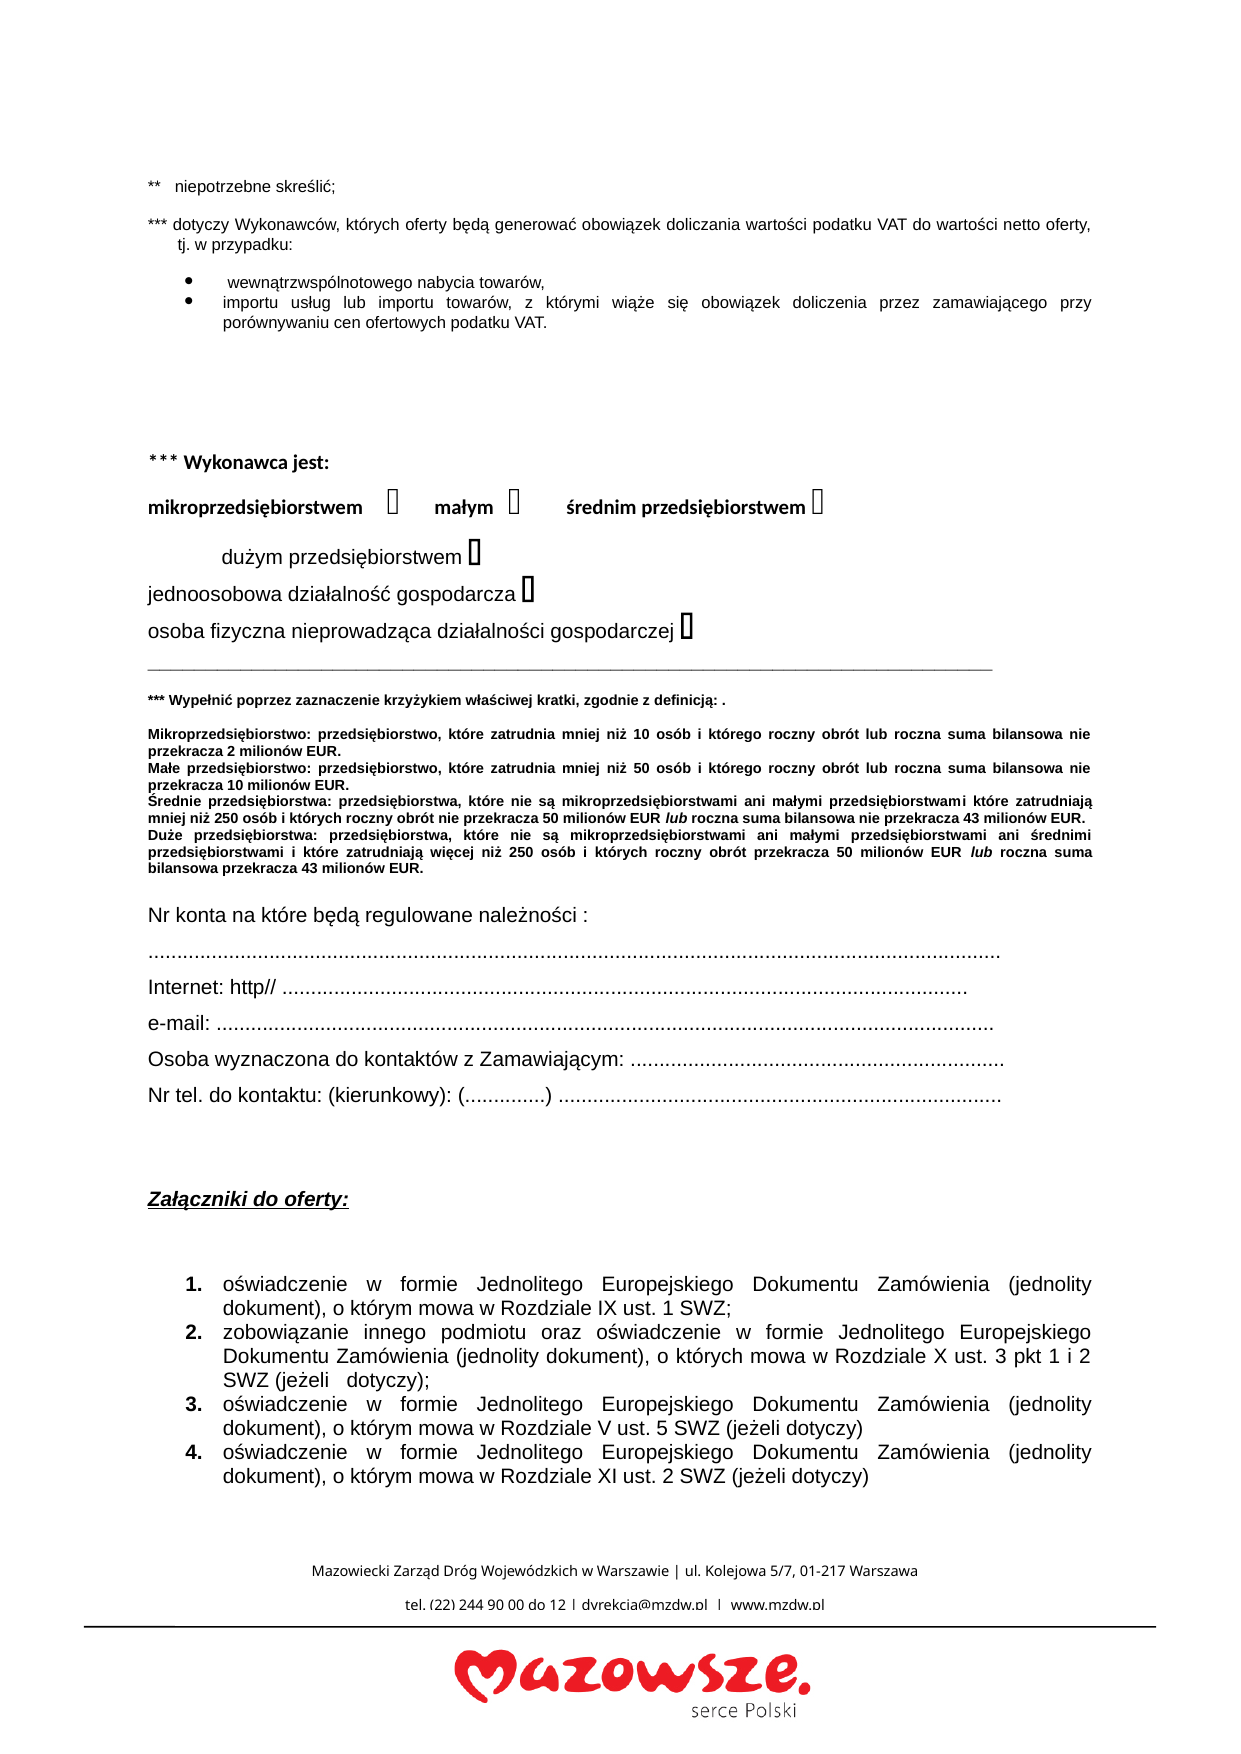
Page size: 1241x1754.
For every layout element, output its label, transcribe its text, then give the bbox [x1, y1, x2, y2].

text dużym przedsiębiorstwem [148, 538, 1092, 573]
text Nr tel. do kontaktu: (kierunkowy): (..............) ............................................................................. [148, 1082, 1092, 1106]
list oświadczenie w formie Jednolitego Europejskiego Dokumentu Zamówienia (jednolity dokument), o którym mowa w Rozdziale XI ust. 2 SWZ (jeżeli dotyczy) [185, 1439, 1092, 1487]
text jednoosobowa działalność gospodarcza [148, 575, 1092, 609]
text Internet: http// ....................................................................................................................... [148, 975, 1092, 999]
text mikroprzedsiębiorstwem małym średnim przedsiębiorstwem [148, 489, 1092, 523]
text .................................................................................................................................................... [148, 939, 1092, 963]
text Osoba wyznaczona do kontaktów z Zamawiającym: ................................................................. [148, 1047, 1092, 1071]
text Średnie przedsiębiorstwa: przedsiębiorstwa, które nie są mikroprzedsiębiorstwami ani małymi przedsiębiorstwami które zatrudniają mniej niż 250 osób i których roczny obrót nie przekracza 50 milionów EUR lub roczna suma bilansowa nie przekracza 43 milionów EUR. [148, 793, 1092, 827]
text Załączniki do oferty: [148, 1187, 1092, 1211]
text Nr konta na które będą regulowane należności : [148, 903, 1092, 927]
text *** Wykonawca jest: [148, 449, 1092, 474]
picture [0, 1609, 1241, 1754]
text Małe przedsiębiorstwo: przedsiębiorstwo, które zatrudnia mniej niż 50 osób i którego roczny obrót lub roczna suma bilansowa nie przekracza 10 milionów EUR. [148, 759, 1092, 793]
list wewnątrzwspólnotowego nabycia towarów, [185, 272, 1092, 292]
list ** niepotrzebne skreślić; [148, 177, 1092, 196]
text Mikroprzedsiębiorstwo: przedsiębiorstwo, które zatrudnia mniej niż 10 osób i którego roczny obrót lub roczna suma bilansowa nie przekracza 2 milionów EUR. [148, 726, 1092, 759]
text Duże przedsiębiorstwa: przedsiębiorstwa, które nie są mikroprzedsiębiorstwami ani małymi przedsiębiorstwami ani średnimi przedsiębiorstwami i które zatrudniają więcej niż 250 osób i których roczny obrót przekracza 50 milionów EUR lub roczna suma bilansowa przekracza 43 milionów EUR. [148, 827, 1092, 877]
text *** Wypełnić poprzez zaznaczenie krzyżykiem właściwej kratki, zgodnie z definicją: . [148, 691, 1092, 708]
list importu usług lub importu towarów, z którymi wiąże się obowiązek doliczenia przez zamawiającego przy porównywaniu cen ofertowych podatku VAT. [185, 292, 1092, 332]
text *** dotyczy Wykonawców, których oferty będą generować obowiązek doliczania wartości podatku VAT do wartości netto oferty, tj. w przypadku: [148, 214, 1092, 254]
list oświadczenie w formie Jednolitego Europejskiego Dokumentu Zamówienia (jednolity dokument), o którym mowa w Rozdziale V ust. 5 SWZ (jeżeli dotyczy) [185, 1392, 1092, 1439]
text e-mail: ....................................................................................................................................... [148, 1011, 1092, 1034]
text osoba fizyczna nieprowadząca działalności gospodarczej [148, 612, 1092, 646]
list oświadczenie w formie Jednolitego Europejskiego Dokumentu Zamówienia (jednolity dokument), o którym mowa w Rozdziale IX ust. 1 SWZ; [185, 1272, 1092, 1320]
text _________________________________________________________________________ [148, 649, 1092, 673]
list zobowiązanie innego podmiotu oraz oświadczenie w formie Jednolitego Europejskiego Dokumentu Zamówienia (jednolity dokument), o których mowa w Rozdziale X ust. 3 pkt 1 i 2 SWZ (jeżeli dotyczy); [185, 1320, 1092, 1392]
